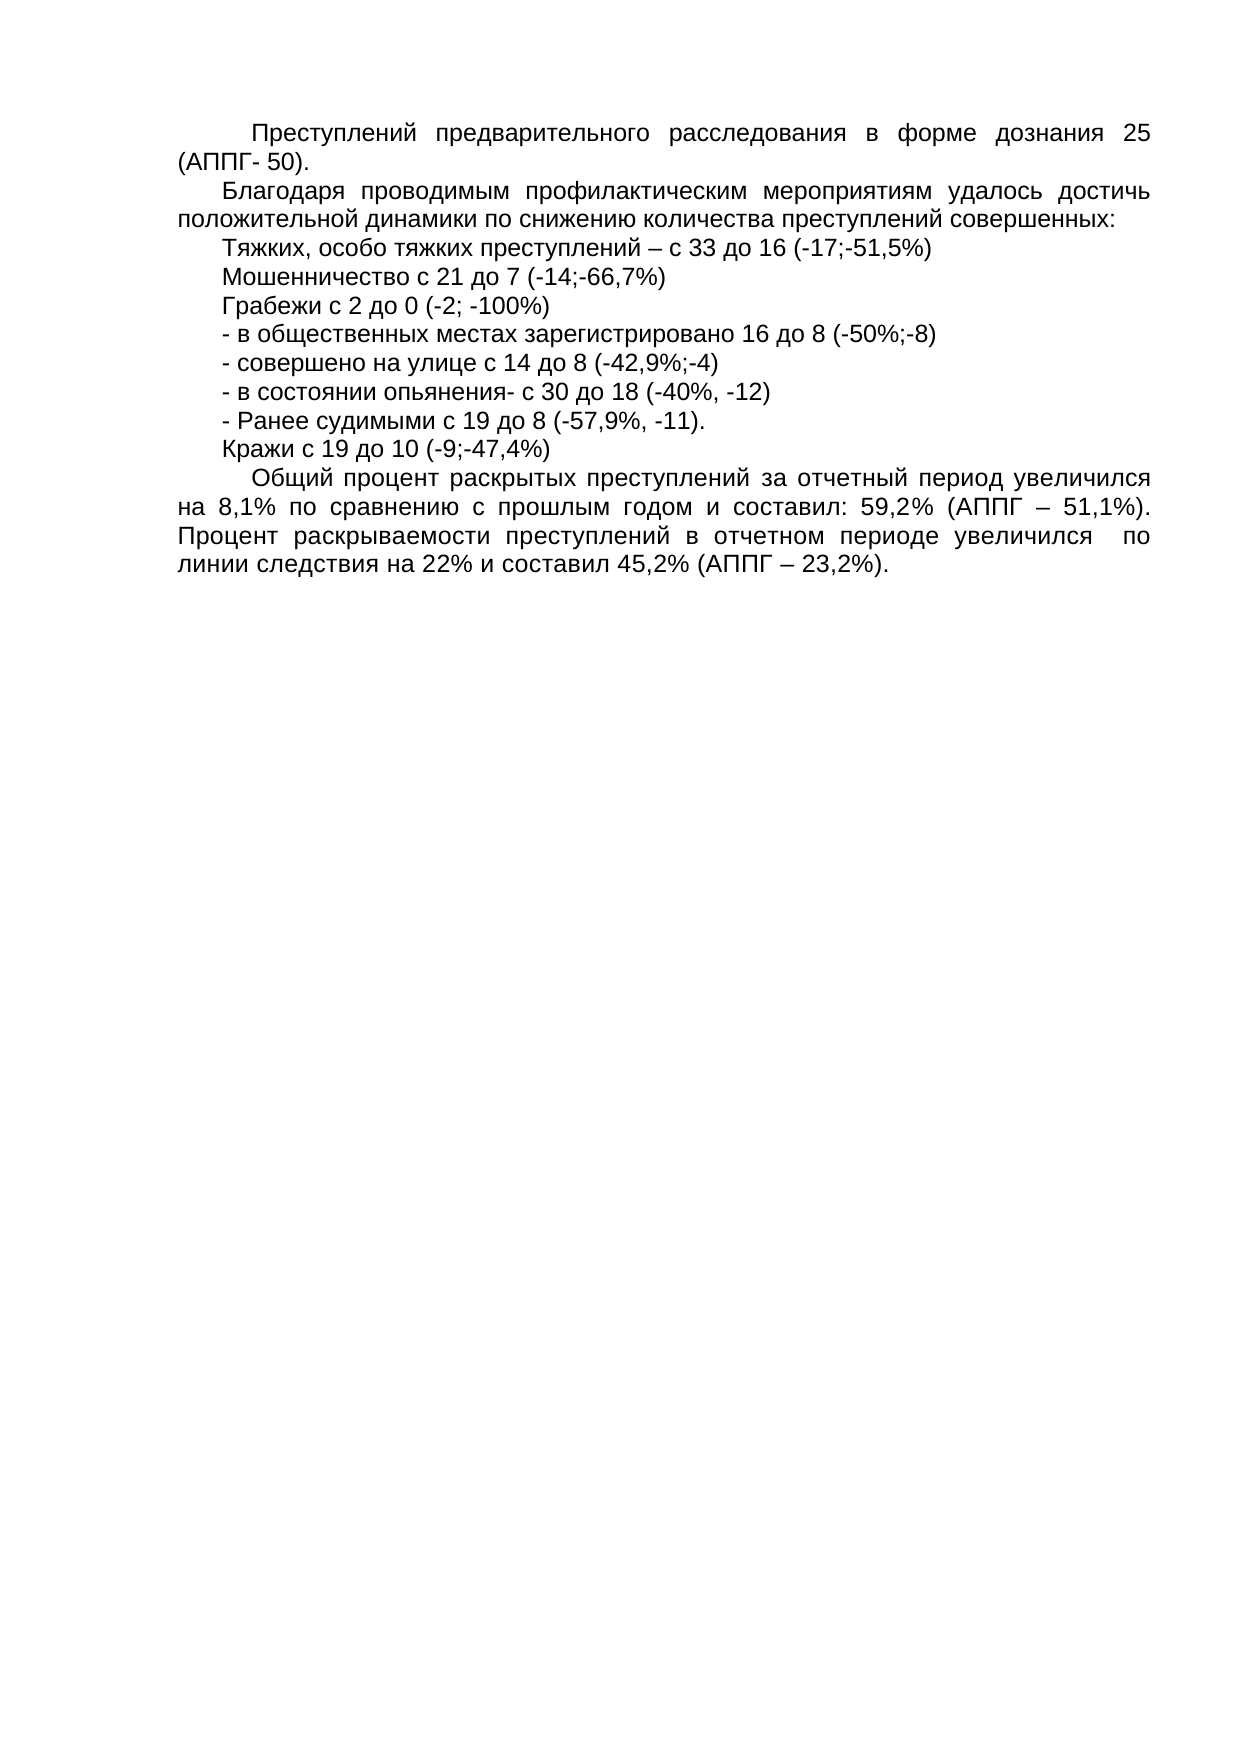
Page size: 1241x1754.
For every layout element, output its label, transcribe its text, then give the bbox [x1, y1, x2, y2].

text Кражи с 19 до 10 (-9;-47,4%) [177, 434, 1152, 463]
text Благодаря проводимым профилактическим мероприятиям удалось достичь положительной динамики по снижению количества преступлений совершенных: [177, 176, 1152, 233]
text Мошенничество с 21 до 7 (-14;-66,7%) [177, 262, 1152, 291]
text - в общественных местах зарегистрировано 16 до 8 (-50%;-8) [177, 319, 1152, 348]
text Грабежи с 2 до 0 (-2; -100%) [177, 291, 1152, 319]
text - в состоянии опьянения- с 30 до 18 (-40%, -12) [177, 377, 1152, 406]
text Преступлений предварительного расследования в форме дознания 25 (АППГ- 50). [177, 118, 1152, 176]
text - Ранее судимыми с 19 до 8 (-57,9%, -11). [177, 406, 1152, 434]
text Общий процент раскрытых преступлений за отчетный период увеличился на 8,1% по сравнению с прошлым годом и составил: 59,2% (АППГ – 51,1%). Процент раскрываемости преступлений в отчетном периоде увеличился по линии следствия на 22% и составил 45,2% (АППГ – 23,2%). [177, 463, 1152, 578]
text - совершено на улице с 14 до 8 (-42,9%;-4) [177, 348, 1152, 377]
text Тяжких, особо тяжких преступлений – с 33 до 16 (-17;-51,5%) [177, 233, 1152, 262]
